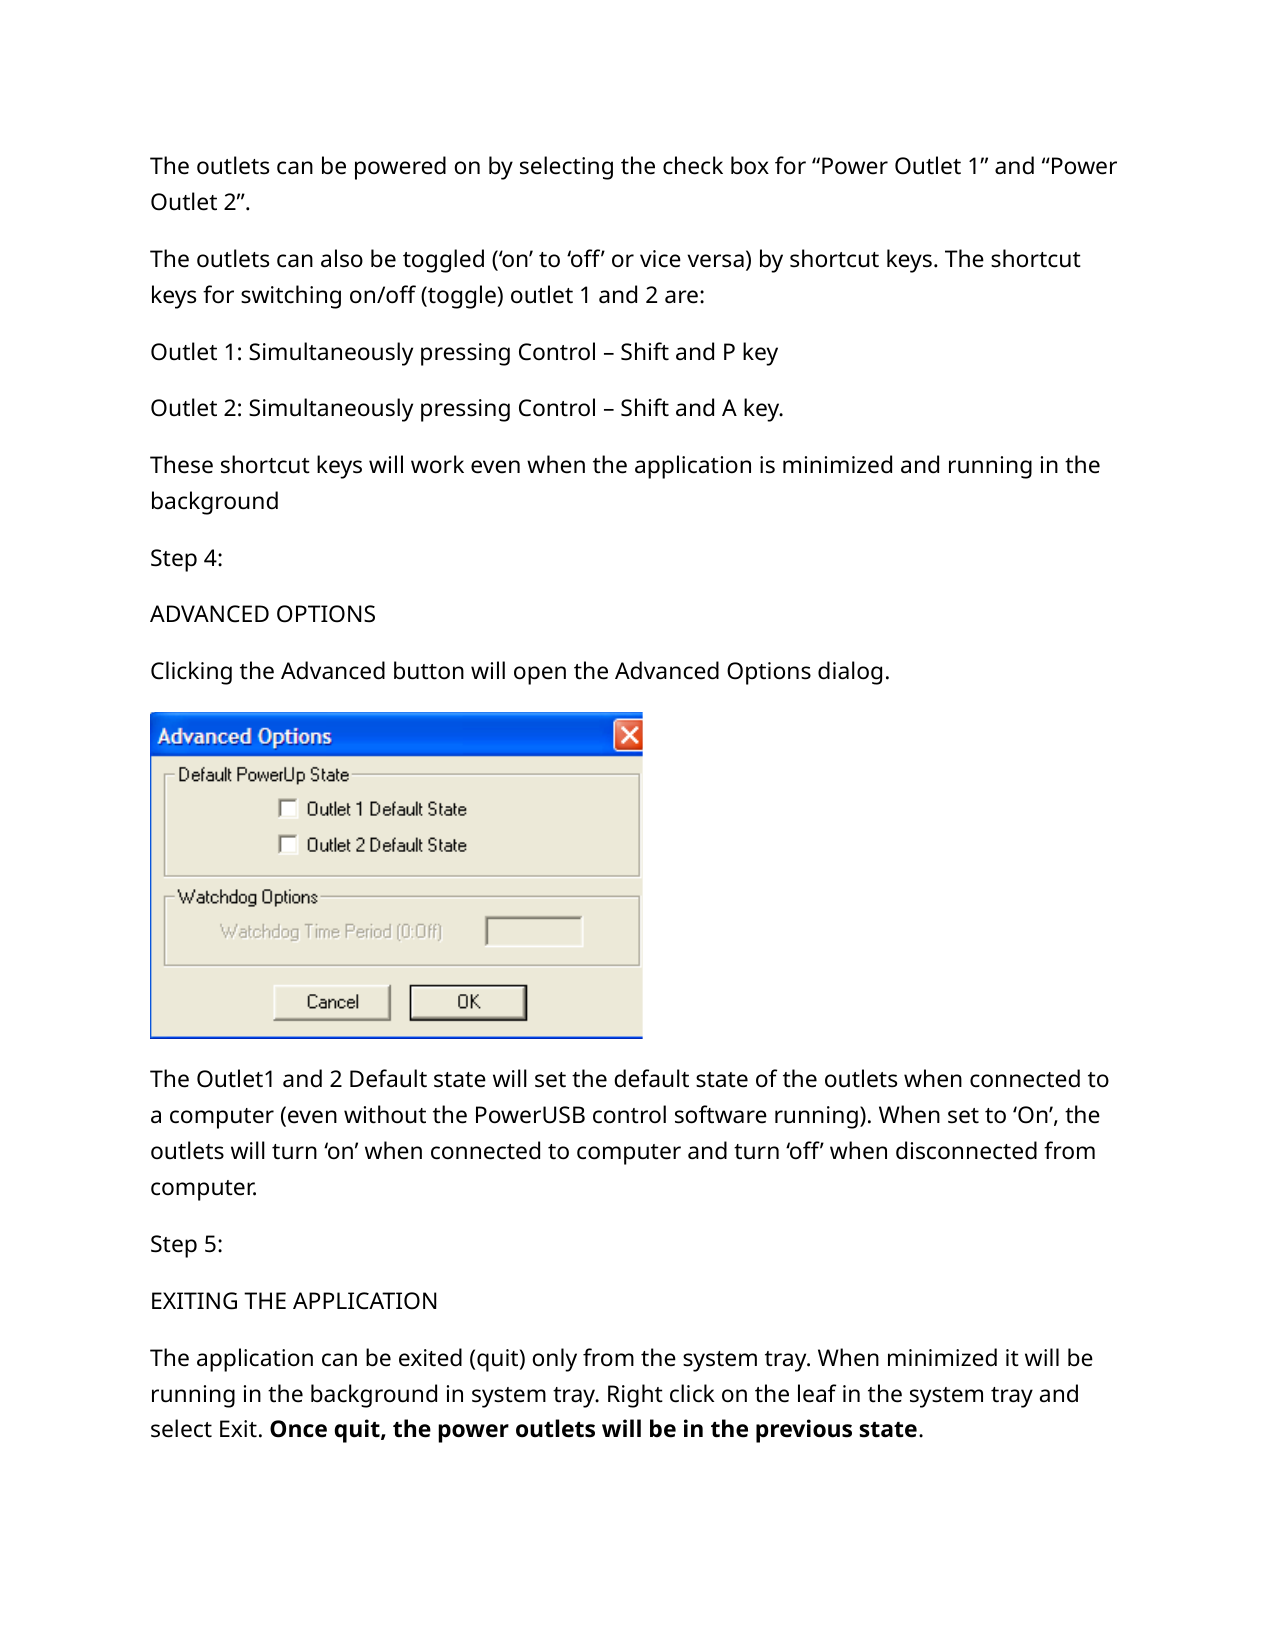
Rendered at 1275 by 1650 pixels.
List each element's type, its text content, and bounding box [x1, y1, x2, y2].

text The outlets can be powered on by selecting the check box for “Power Outlet 1” and “Power Outlet 2”. [150, 150, 1125, 217]
text These shortcut keys will work even when the application is minimized and running in the background [150, 449, 1125, 516]
text Step 5: [150, 1228, 1125, 1259]
text The outlets can also be toggled (‘on’ to ‘off’ or vice versa) by shortcut keys. The shortcut keys for switching on/off (toggle) outlet 1 and 2 are: [150, 243, 1125, 310]
text The application can be exited (quit) only from the system tray. When minimized it will be running in the background in system tray. Right click on the leaf in the system tray and select Exit. Once quit, the power outlets will be in the previous state. [150, 1342, 1125, 1445]
text Outlet 1: Simultaneously pressing Control – Shift and P key [150, 335, 1125, 367]
text Outlet 2: Simultaneously pressing Control – Shift and A key. [150, 392, 1125, 423]
text ADVANCED OPTIONS [150, 598, 1125, 630]
text Step 4: [150, 542, 1125, 573]
text The Outlet1 and 2 Default state will set the default state of the outlets when connected to a computer (even without the PowerUSB control software running). When set to ‘On’, the outlets will turn ‘on’ when connected to computer and turn ‘off’ when disconnected from computer. [150, 1063, 1125, 1202]
text Clicking the Advanced button will open the Advanced Options dialog. [150, 655, 1125, 686]
text EXITING THE APPLICATION [150, 1285, 1125, 1316]
